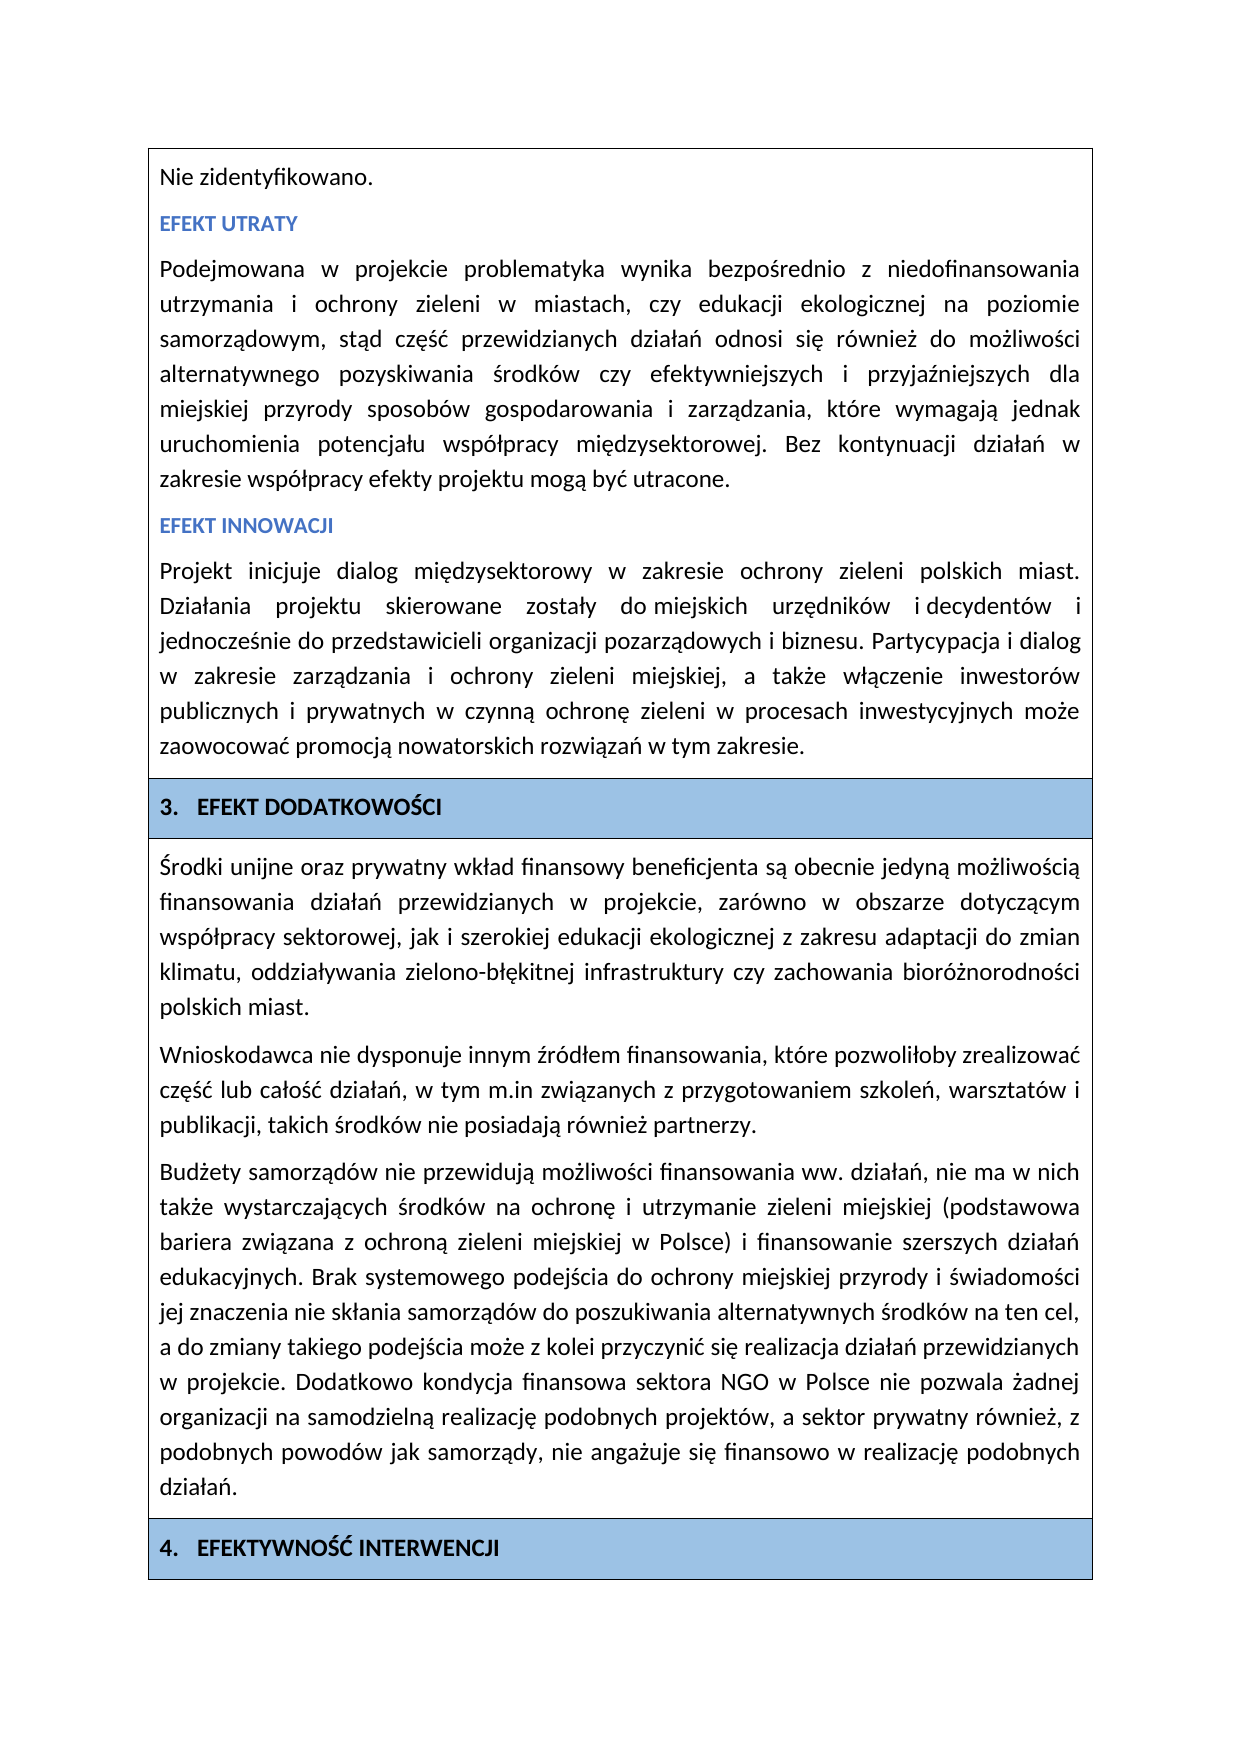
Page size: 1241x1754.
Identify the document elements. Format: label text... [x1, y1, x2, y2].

table_cell EFEKT DODATKOWOŚCI [149, 779, 1092, 838]
table_cell Środki unijne oraz prywatny wkład finansowy beneficjenta są obecnie jedyną możliwością finansowania działań przewidzianych w projekcie, zarówno w obszarze dotyczącym współpracy sektorowej, jak i szerokiej edukacji ekologicznej z zakresu adaptacji do zmian klimatu, oddziaływania zielono-błękitnej infrastruktury czy zachowania bioróżnorodności polskich miast. Wnioskodawca nie dysponuje innym źródłem finansowania, które pozwoliłoby zrealizować część lub całość działań, w tym m.in związanych z przygotowaniem szkoleń, warsztatów i publikacji, takich środków nie posiadają również partnerzy. Budżety samorządów nie przewidują możliwości finansowania ww. działań, nie ma w nich także wystarczających środków na ochronę i utrzymanie zieleni miejskiej (podstawowa bariera związana z ochroną zieleni miejskiej w Polsce) i finansowanie szerszych działań edukacyjnych. Brak systemowego podejścia do ochrony miejskiej przyrody i świadomości jej znaczenia nie skłania samorządów do poszukiwania alternatywnych środków na ten cel, a do zmiany takiego podejścia może z kolei przyczynić się realizacja działań przewidzianych w projekcie. Dodatkowo kondycja finansowa sektora NGO w Polsce nie pozwala żadnej organizacji na samodzielną realizację podobnych projektów, a sektor prywatny również, z podobnych powodów jak samorządy, nie angażuje się finansowo w realizację podobnych działań. [149, 839, 1092, 1518]
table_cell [149, 149, 1092, 777]
table_cell EFEKTYWNOŚĆ INTERWENCJI [149, 1519, 1092, 1579]
